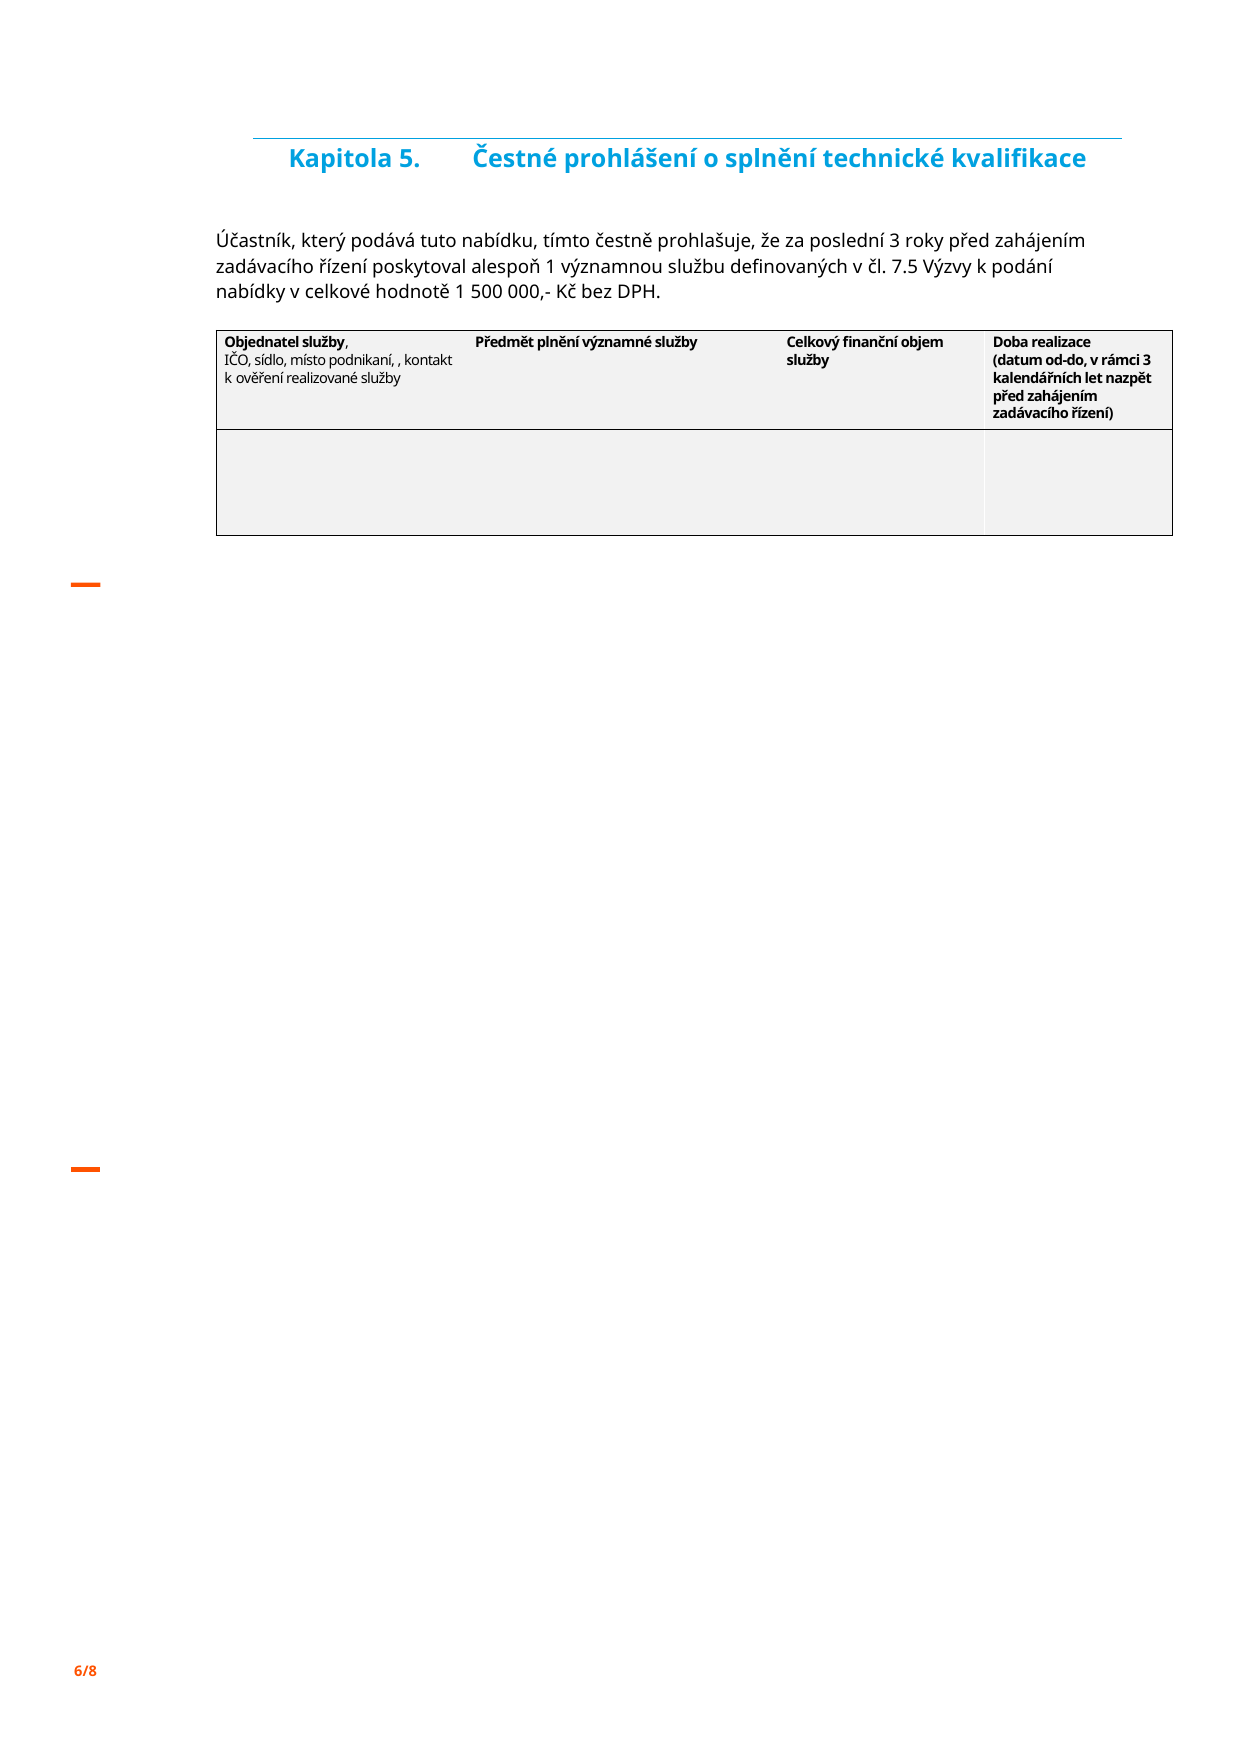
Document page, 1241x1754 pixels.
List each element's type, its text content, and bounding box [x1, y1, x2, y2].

table_header Doba realizace (datum od-do, v rámci 3 kalendářních let nazpět před zahájením zadávacího řízení) [985, 331, 1172, 429]
table_header Předmět plnění významné služby [467, 331, 778, 429]
table_cell [467, 430, 778, 535]
subtitle Čestné prohlášení o splnění technické kvalifikace [253, 139, 1122, 174]
table_cell [985, 430, 1172, 535]
table_header Celkový finanční objem služby [778, 331, 984, 429]
table_header Objednatel služby, IČO, sídlo, místo podnikaní, , kontakt k ověření realizované služby [217, 331, 467, 429]
table_cell [217, 430, 467, 535]
text Účastník, který podává tuto nabídku, tímto čestně prohlašuje, že za poslední 3 roky před zahájením zadávacího řízení poskytoval alespoň 1 významnou službu definovaných v čl. 7.5 Výzvy k podání nabídky v celkové hodnotě 1 500 000,- Kč bez DPH. [216, 228, 1122, 304]
table_cell [778, 430, 984, 535]
